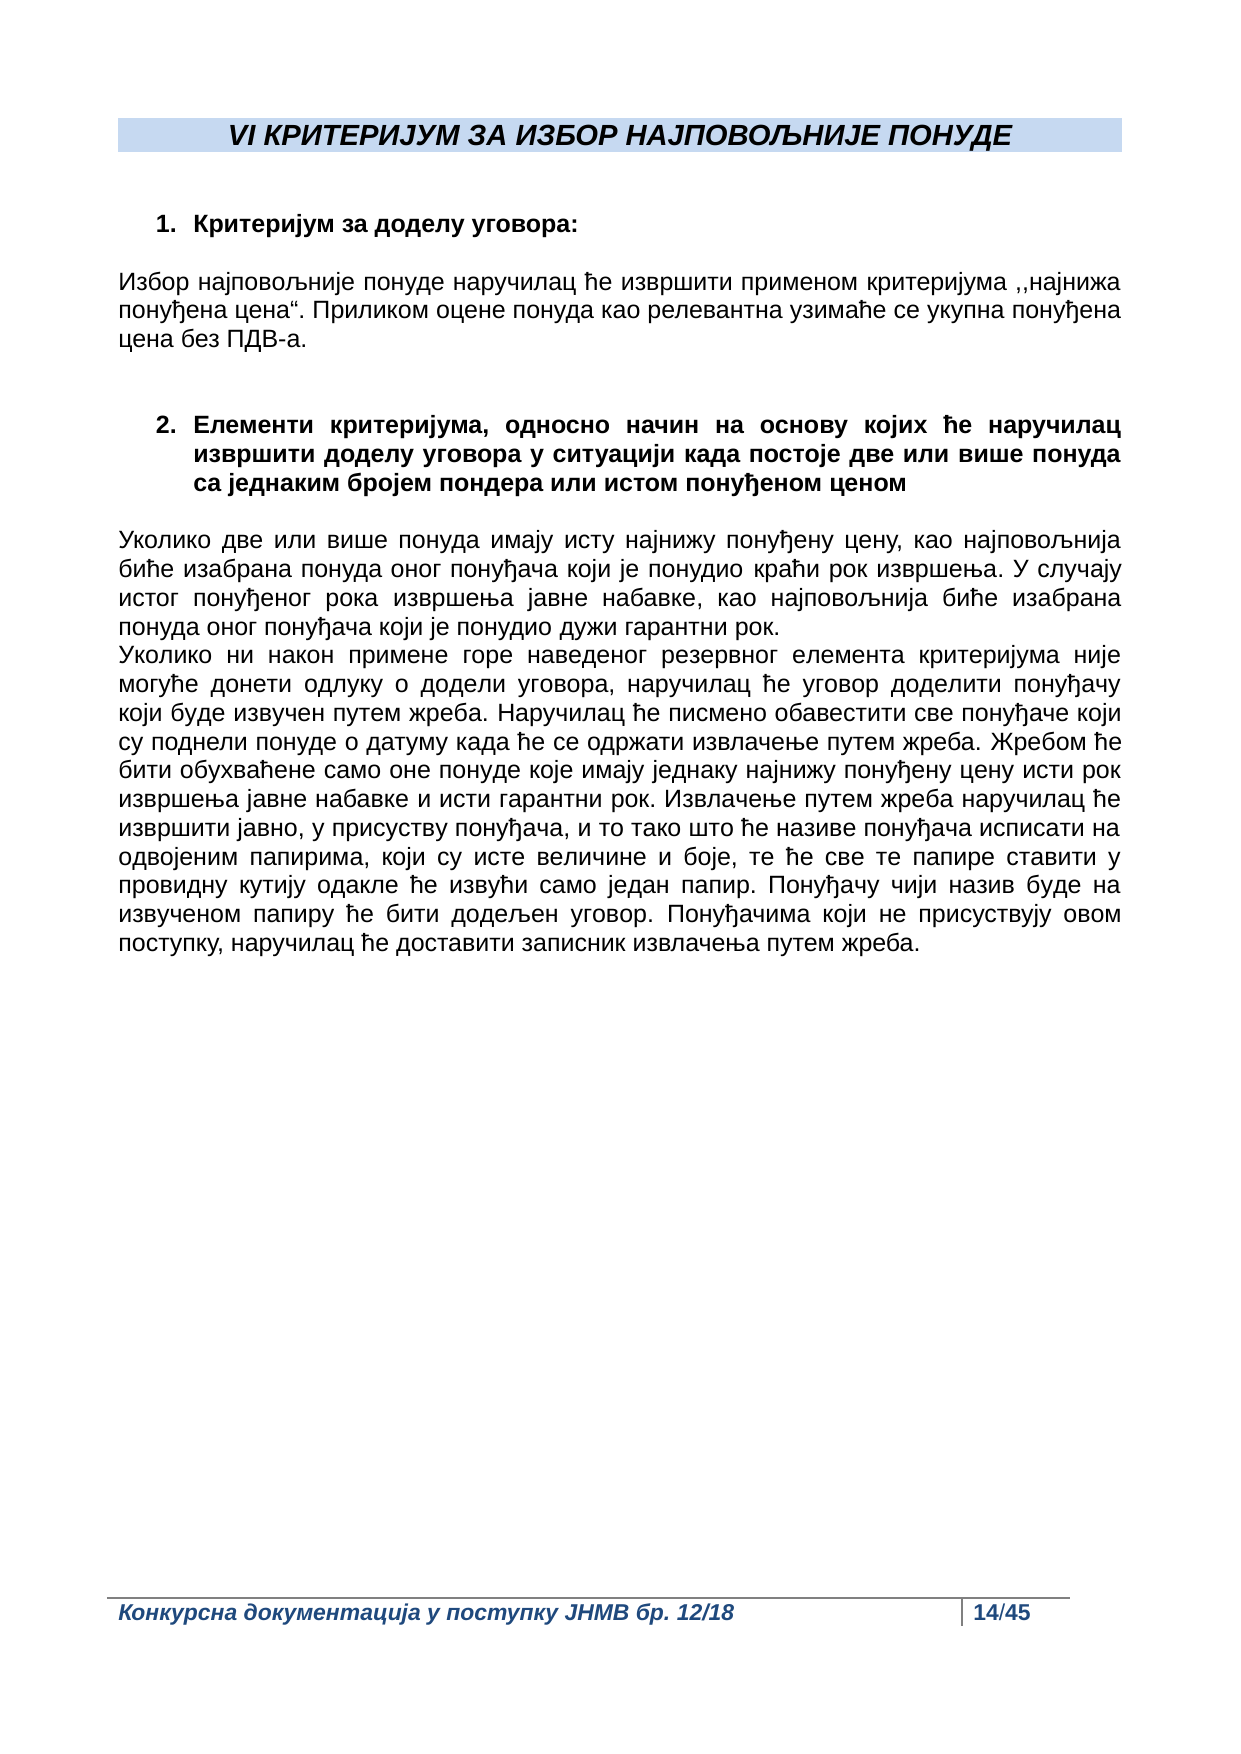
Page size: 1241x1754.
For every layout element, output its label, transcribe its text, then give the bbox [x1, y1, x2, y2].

text Уколико две или више понуда имају исту најнижу понуђену цену, као најповољнија биће изабрана понуда оног понуђача који је понудио краћи рок извршења. У случају истог понуђеног рока извршења јавне набавке, као најповољнија биће изабрана понуда оног понуђача који је понудио дужи гарантни рок. [118, 525, 1122, 640]
text Уколико ни након примене горе наведеног резервног елемента критеријума није могуће донети одлуку о додели уговора, наручилац ће уговор доделити понуђачу који буде извучен путем жреба. Наручилац ће писмено обавестити све понуђаче који су поднели понуде о датуму када ће се одржати извлачење путем жреба. Жребом ће бити обухваћене само оне понуде које имају једнаку најнижу понуђену цену исти рок извршења јавне набавке и исти гарантни рок. Извлачење путем жреба наручилац ће извршити јавно, у присуству понуђача, и то тако што ће називе понуђача исписати на одвојеним папирима, који су исте величине и боје, те ће све те папире ставити у провидну кутију одакле ће извући само један папир. Понуђачу чији назив буде на извученом папиру ће бити додељен уговор. Понуђачима који не присуствују овом поступку, наручилац ће доставити записник извлачења путем жреба. [118, 640, 1122, 957]
list Критеријум за доделу уговора: [156, 209, 1122, 238]
list VI КРИТЕРИЈУМ ЗА ИЗБОР НАЈПОВОЉНИЈЕ ПОНУДЕ [118, 118, 1122, 152]
text Избор најповољније понуде наручилац ће извршити применом критеријума ,,најнижа понуђена цена“. Приликом оцене понуда као релевантна узимаће се укупна понуђена цена без ПДВ-а. [118, 267, 1122, 353]
list Елементи критеријума, односно начин на основу којих ће наручилац извршити доделу уговора у ситуацији када постоје две или више понуда са једнаким бројем пондера или истом понуђеном ценом [156, 410, 1122, 497]
